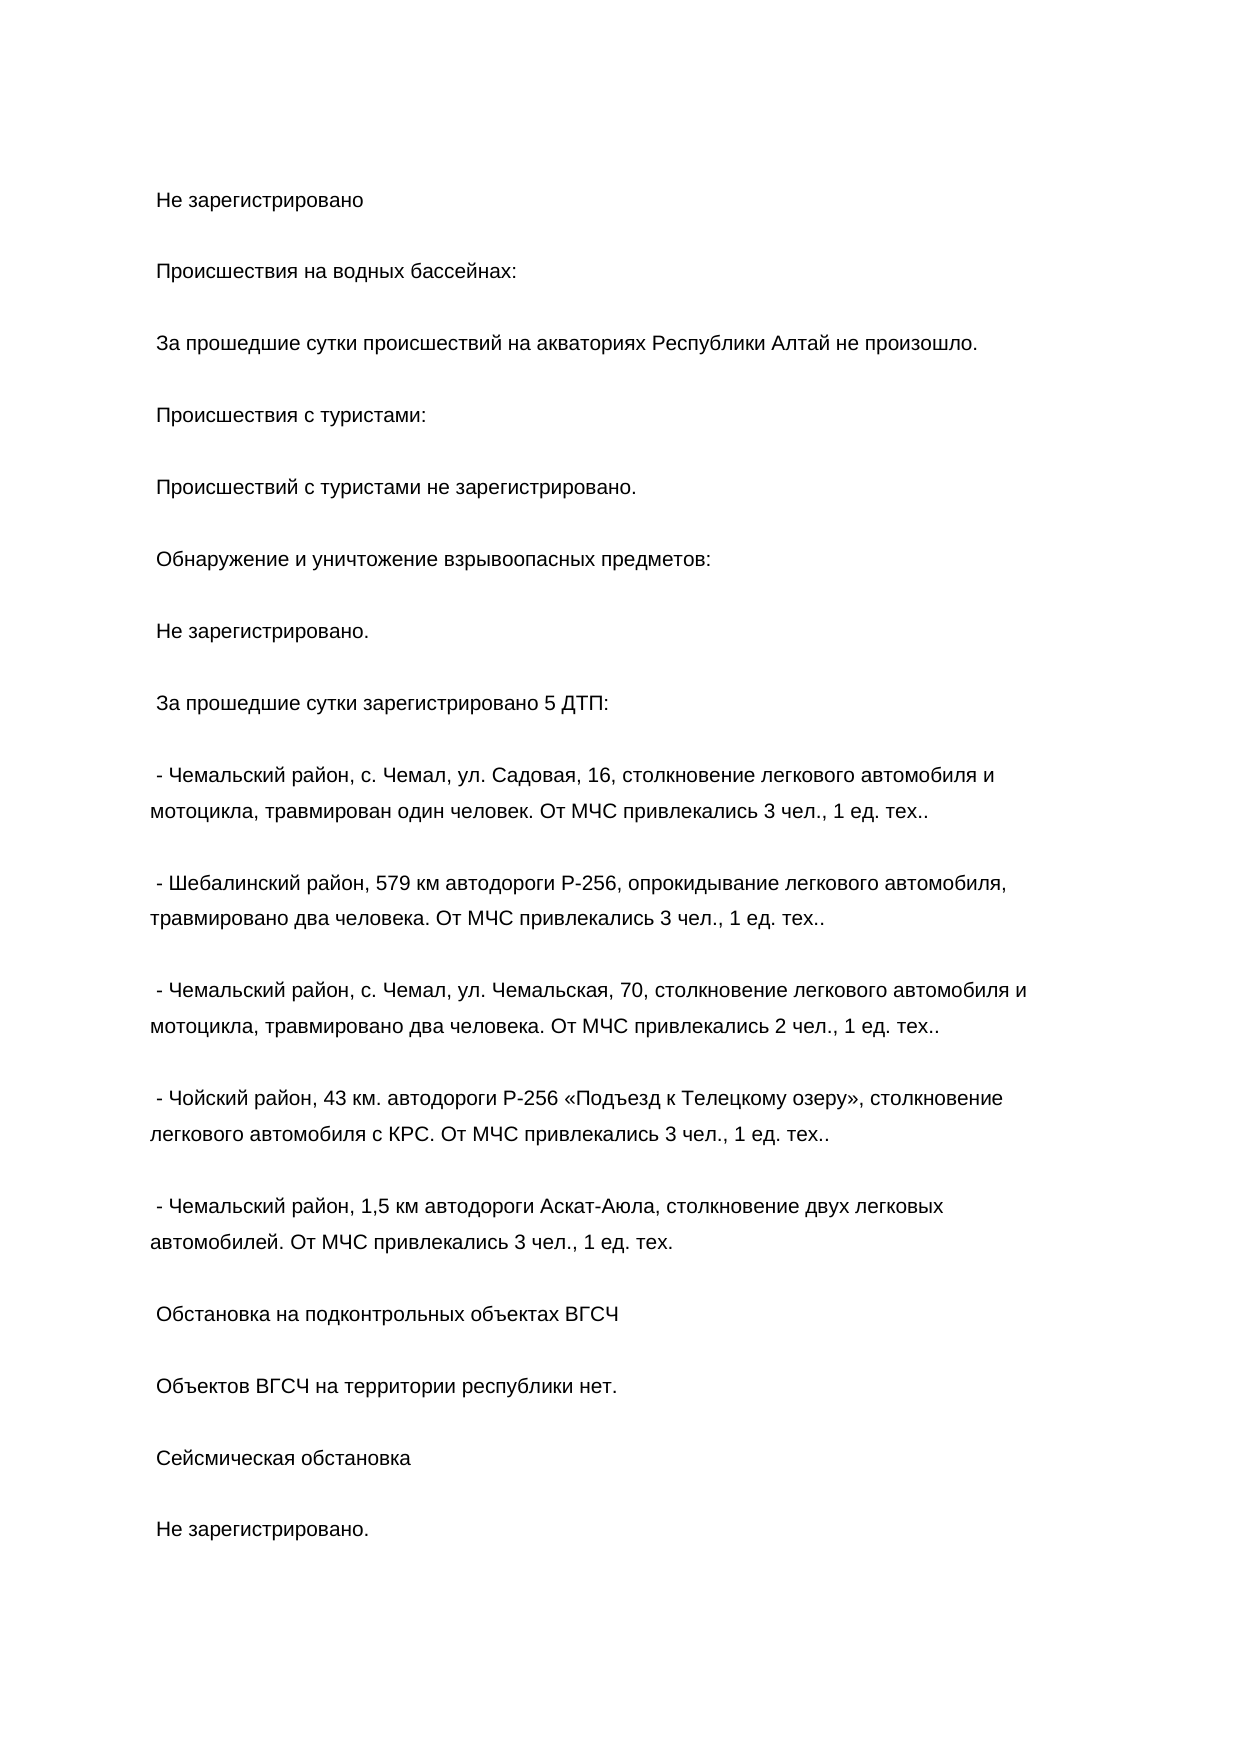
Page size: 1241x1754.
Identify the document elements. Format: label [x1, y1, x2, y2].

table_cell [140, 150, 1078, 1577]
